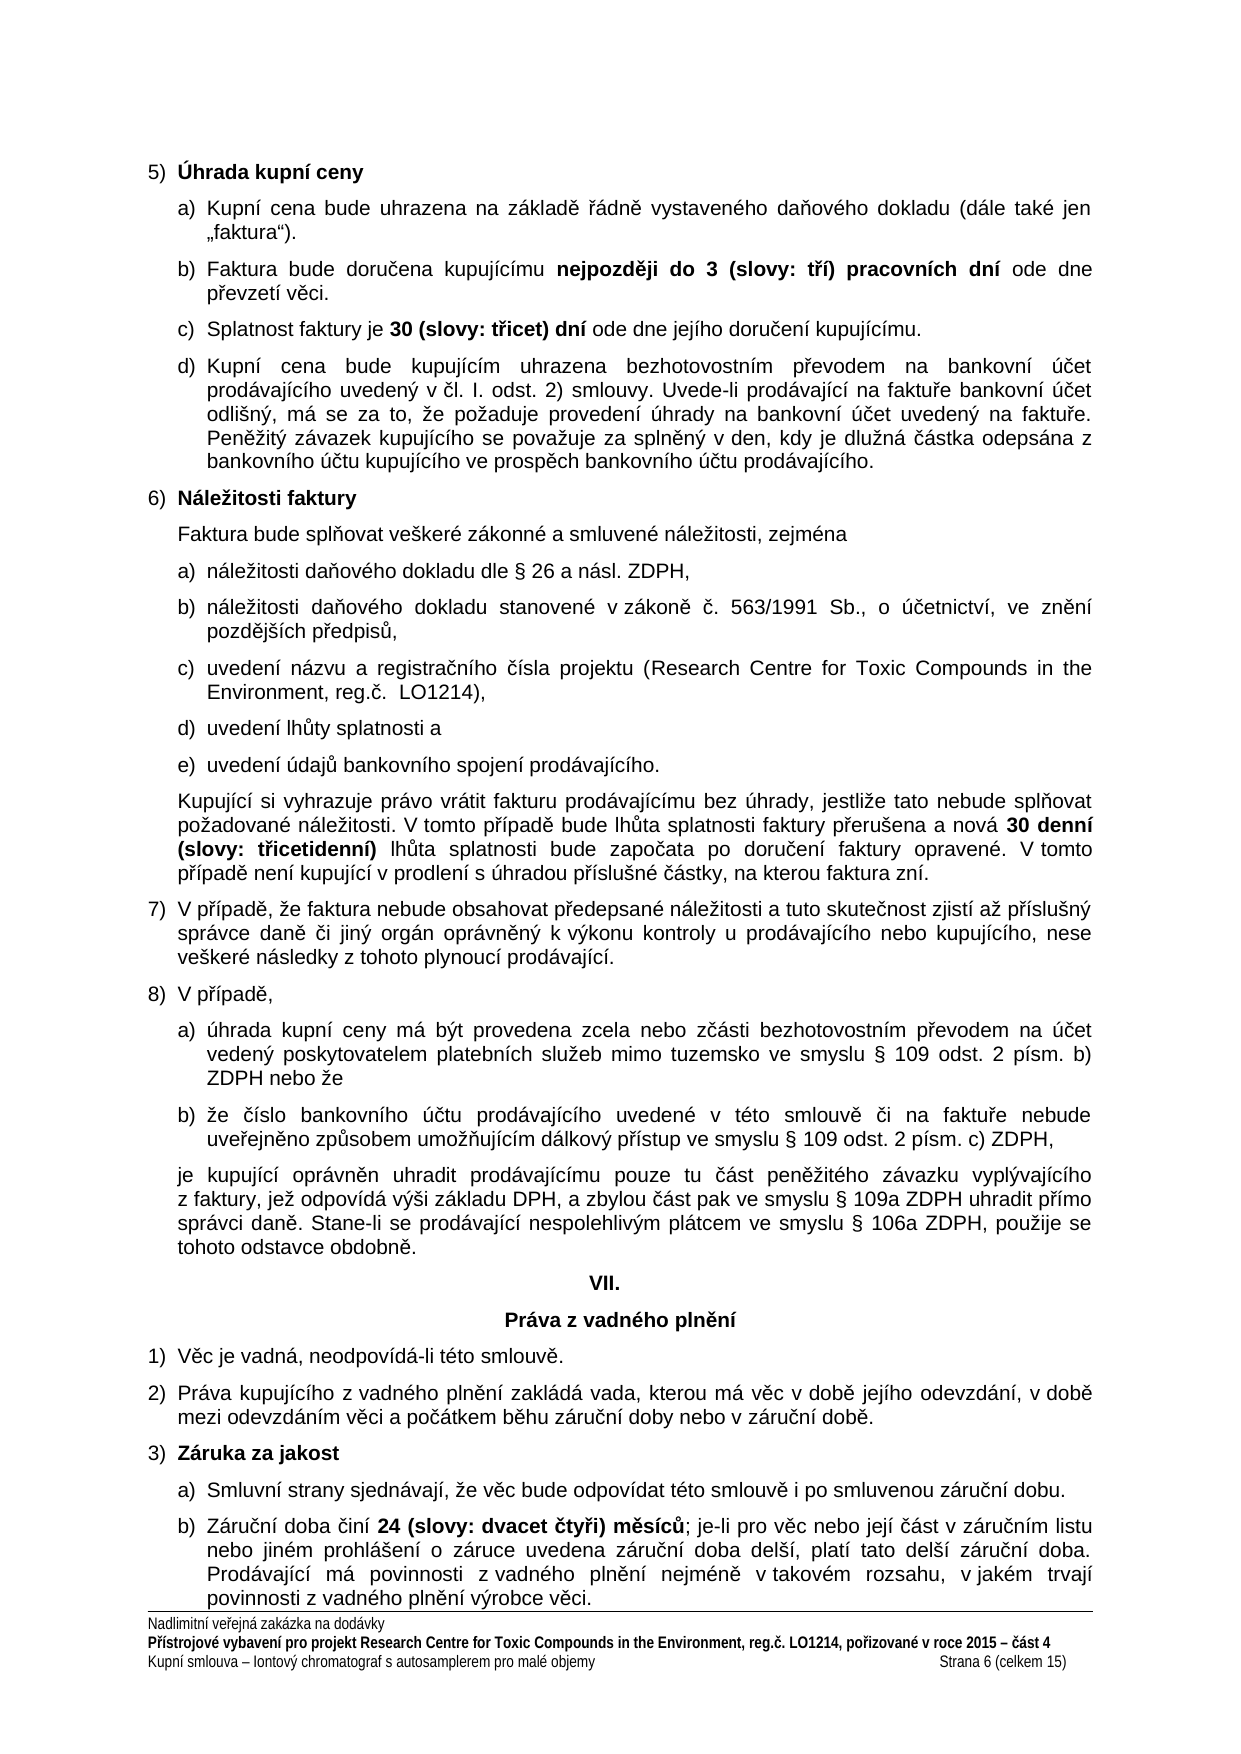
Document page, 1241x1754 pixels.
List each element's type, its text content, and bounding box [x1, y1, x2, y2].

list V případě, [148, 982, 1093, 1006]
text Práva z vadného plnění [148, 1308, 1093, 1332]
list Kupní cena bude kupujícím uhrazena bezhotovostním převodem na bankovní účet prodávajícího uvedený v čl. I. odst. 2) smlouvy. Uvede-li prodávající na faktuře bankovní účet odlišný, má se za to, že požaduje provedení úhrady na bankovní účet uvedený na faktuře. Peněžitý závazek kupujícího se považuje za splněný v den, kdy je dlužná částka odepsána z bankovního účtu kupujícího ve prospěch bankovního účtu prodávajícího. [177, 353, 1093, 473]
list uvedení údajů bankovního spojení prodávajícího. [177, 752, 1093, 776]
list Záruční doba činí 24 (slovy: dvacet čtyři) měsíců; je-li pro věc nebo její část v záručním listu nebo jiném prohlášení o záruce uvedena záruční doba delší, platí tato delší záruční doba. Prodávající má povinnosti z vadného plnění nejméně v takovém rozsahu, v jakém trvají povinnosti z vadného plnění výrobce věci. [177, 1514, 1093, 1610]
list uvedení názvu a registračního čísla projektu (Research Centre for Toxic Compounds in the Environment, reg.č. LO1214), [177, 656, 1093, 703]
list náležitosti daňového dokladu stanovené v zákoně č. 563/1991 Sb., o účetnictví, ve znění pozdějších předpisů, [177, 595, 1093, 643]
text Kupující si vyhrazuje právo vrátit fakturu prodávajícímu bez úhrady, jestliže tato nebude splňovat požadované náležitosti. V tomto případě bude lhůta splatnosti faktury přerušena a nová 30 denní (slovy: třicetidenní) lhůta splatnosti bude započata po doručení faktury opravené. V tomto případě není kupující v prodlení s úhradou příslušné částky, na kterou faktura zní. [177, 789, 1093, 885]
list Kupní cena bude uhrazena na základě řádně vystaveného daňového dokladu (dále také jen „faktura“). [177, 196, 1093, 244]
list Faktura bude doručena kupujícímu nejpozději do 3 (slovy: tří) pracovních dní ode dne převzetí věci. [177, 257, 1093, 304]
list Práva kupujícího z vadného plnění zakládá vada, kterou má věc v době jejího odevzdání, v době mezi odevzdáním věci a počátkem běhu záruční doby nebo v záruční době. [148, 1381, 1093, 1428]
list V případě, že faktura nebude obsahovat předepsané náležitosti a tuto skutečnost zjistí až příslušný správce daně či jiný orgán oprávněný k výkonu kontroly u prodávajícího nebo kupujícího, nese veškeré následky z tohoto plynoucí prodávající. [148, 897, 1093, 969]
list Věc je vadná, neodpovídá-li této smlouvě. [148, 1344, 1093, 1368]
list Splatnost faktury je 30 (slovy: třicet) dní ode dne jejího doručení kupujícímu. [177, 317, 1093, 341]
list Smluvní strany sjednávají, že věc bude odpovídat této smlouvě i po smluvenou záruční dobu. [177, 1477, 1093, 1501]
list úhrada kupní ceny má být provedena zcela nebo zčásti bezhotovostním převodem na účet vedený poskytovatelem platebních služeb mimo tuzemsko ve smyslu § 109 odst. 2 písm. b) ZDPH nebo že [177, 1018, 1093, 1090]
list uvedení lhůty splatnosti a [177, 716, 1093, 740]
list náležitosti daňového dokladu dle § 26 a násl. ZDPH, [177, 559, 1093, 583]
list že číslo bankovního účtu prodávajícího uvedené v této smlouvě či na faktuře nebude uveřejněno způsobem umožňujícím dálkový přístup ve smyslu § 109 odst. 2 písm. c) ZDPH, [177, 1102, 1093, 1150]
list Náležitosti faktury [148, 486, 1093, 510]
text je kupující oprávněn uhradit prodávajícímu pouze tu část peněžitého závazku vyplývajícího z faktury, jež odpovídá výši základu DPH, a zbylou část pak ve smyslu § 109a ZDPH uhradit přímo správci daně. Stane-li se prodávající nespolehlivým plátcem ve smyslu § 106a ZDPH, použije se tohoto odstavce obdobně. [177, 1163, 1093, 1259]
text Faktura bude splňovat veškeré zákonné a smluvené náležitosti, zejména [177, 522, 1093, 546]
list Záruka za jakost [148, 1441, 1093, 1465]
list Úhrada kupní ceny [148, 160, 1093, 184]
